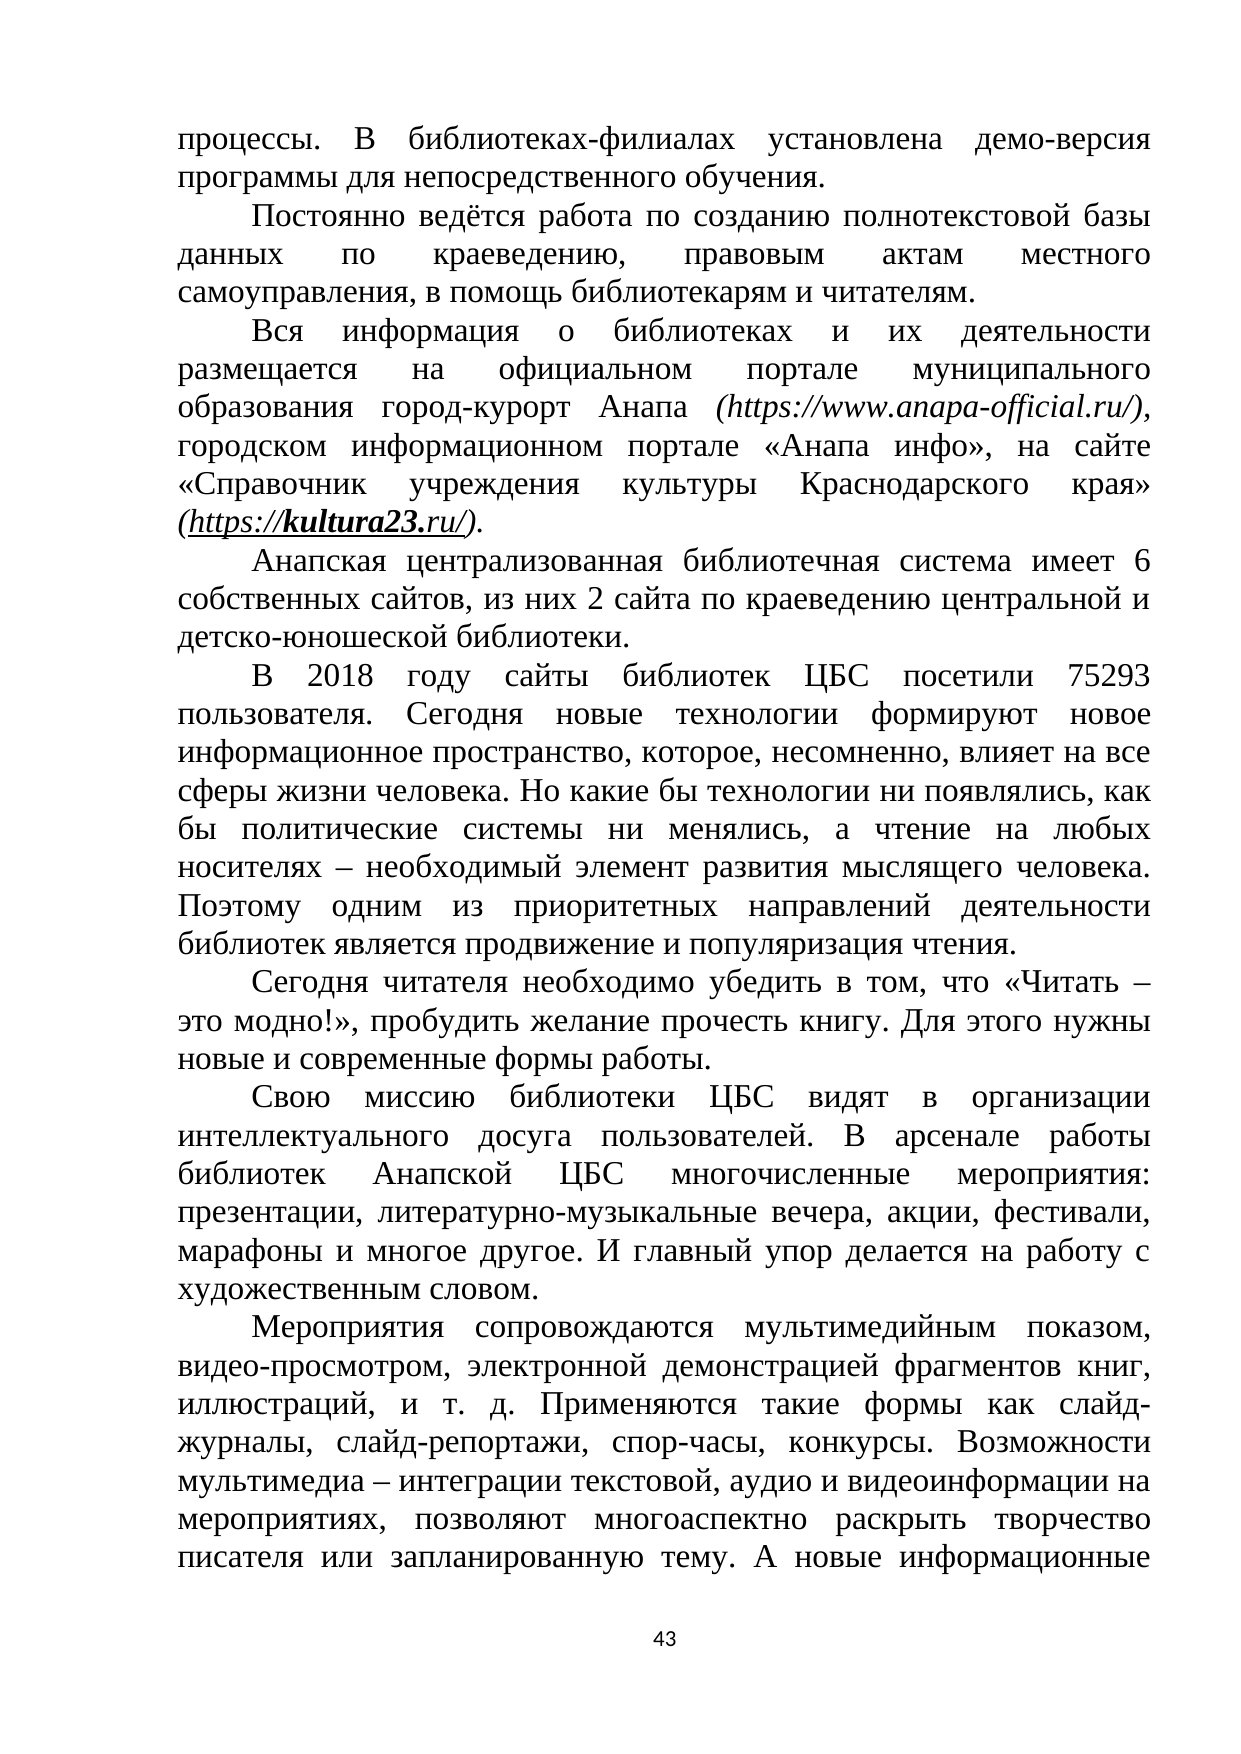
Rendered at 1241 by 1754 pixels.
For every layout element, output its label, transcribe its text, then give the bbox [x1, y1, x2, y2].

text Постоянно ведётся работа по созданию полнотекстовой базы данных по краеведению, правовым актам местного самоуправления, в помощь библиотекарям и читателям. [177, 195, 1152, 310]
text Свою миссию библиотеки ЦБС видят в организации интеллектуального досуга пользователей. В арсенале работы библиотек Анапской ЦБС многочисленные мероприятия: презентации, литературно-музыкальные вечера, акции, фестивали, марафоны и многое другое. И главный упор делается на работу с художественным словом. [177, 1076, 1152, 1306]
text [177, 1306, 1152, 1575]
text В 2018 году сайты библиотек ЦБС посетили 75293 пользователя. Сегодня новые технологии формируют новое информационное пространство, которое, несомненно, влияет на все сферы жизни человека. Но какие бы технологии ни появлялись, как бы политические системы ни менялись, а чтение на любых носителях – необходимый элемент развития мыслящего человека. Поэтому одним из приоритетных направлений деятельности библиотек является продвижение и популяризация чтения. [177, 655, 1152, 961]
text Сегодня читателя необходимо убедить в том, что «Читать – это модно!», пробудить желание прочесть книгу. Для этого нужны новые и современные формы работы. [177, 961, 1152, 1076]
text Анапская централизованная библиотечная система имеет 6 собственных сайтов, из них 2 сайта по краеведению центральной и детско-юношеской библиотеки. [177, 540, 1152, 655]
text Вся информация о библиотеках и их деятельности размещается на официальном портале муниципального образования город-курорт Анапа (https://www.anapa-official.ru/), городском информационном портале «Анапа инфо», на сайте «Справочник учреждения культуры Краснодарского края» (https://kultura23.ru/). [177, 310, 1152, 540]
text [177, 118, 1152, 195]
